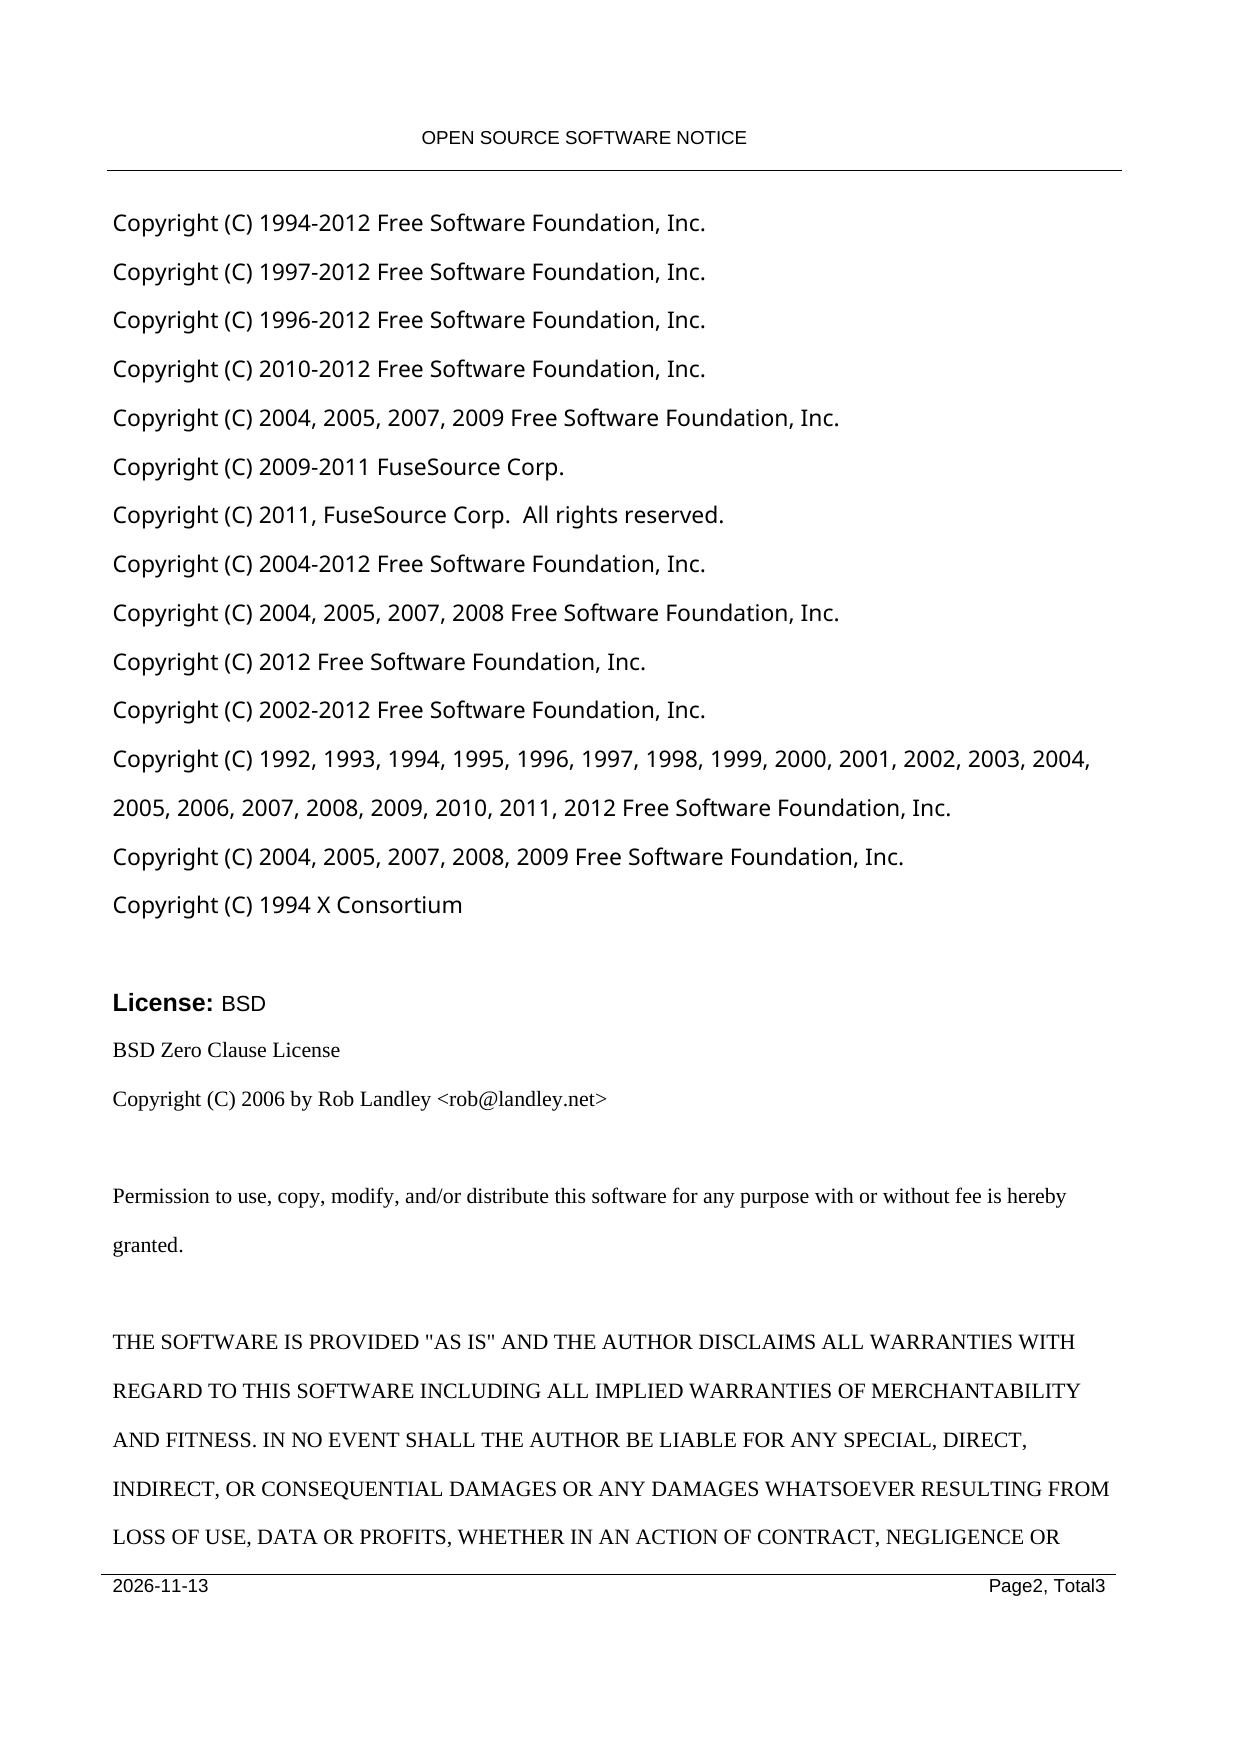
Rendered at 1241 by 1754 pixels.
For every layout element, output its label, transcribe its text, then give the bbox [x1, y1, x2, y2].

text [112, 206, 1128, 970]
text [112, 1033, 1128, 1553]
text License: BSD [112, 986, 1128, 1019]
